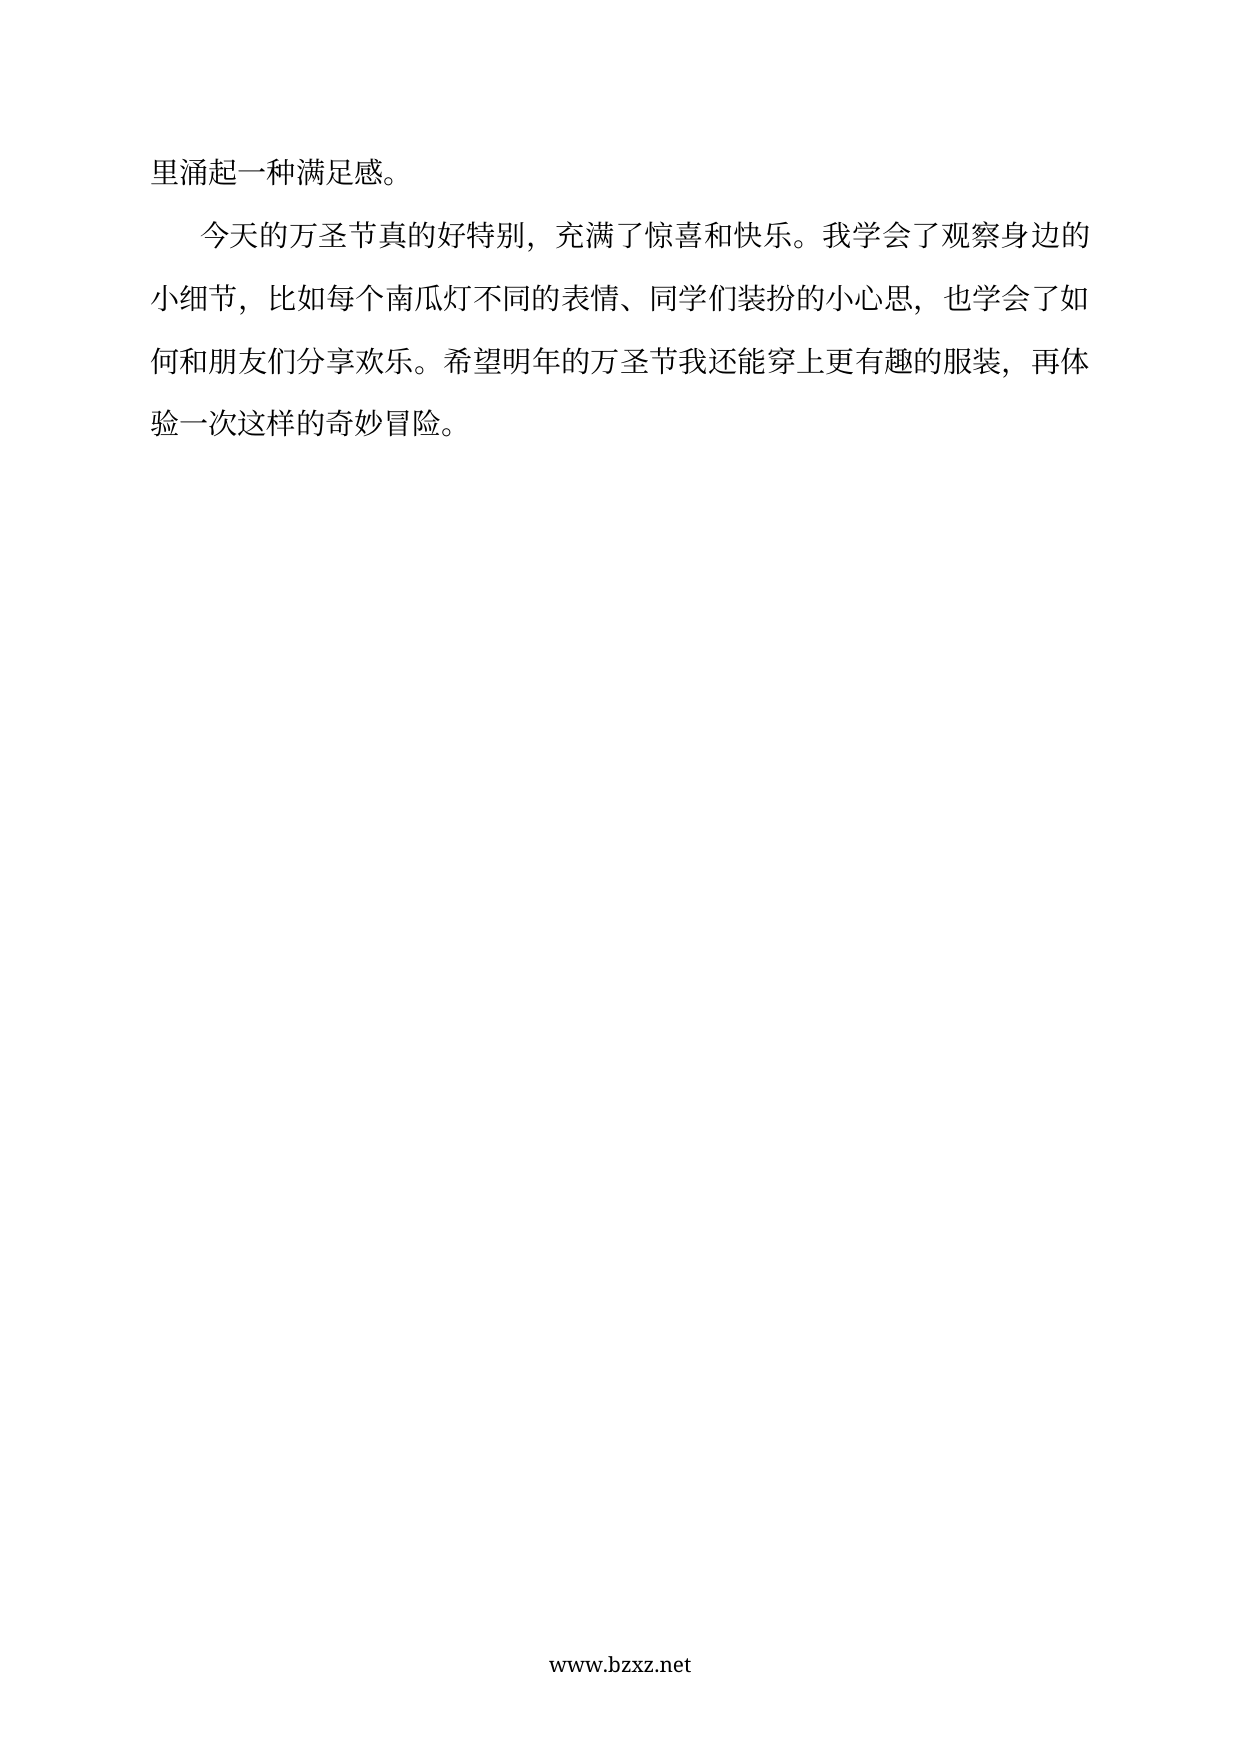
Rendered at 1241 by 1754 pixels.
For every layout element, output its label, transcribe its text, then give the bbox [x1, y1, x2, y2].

text 今天的万圣节真的好特别，充满了惊喜和快乐。我学会了观察身边的小细节，比如每个南瓜灯不同的表情、同学们装扮的小心思，也学会了如何和朋友们分享欢乐。希望明年的万圣节我还能穿上更有趣的服装，再体验一次这样的奇妙冒险。 [150, 213, 1090, 443]
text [150, 150, 1090, 192]
